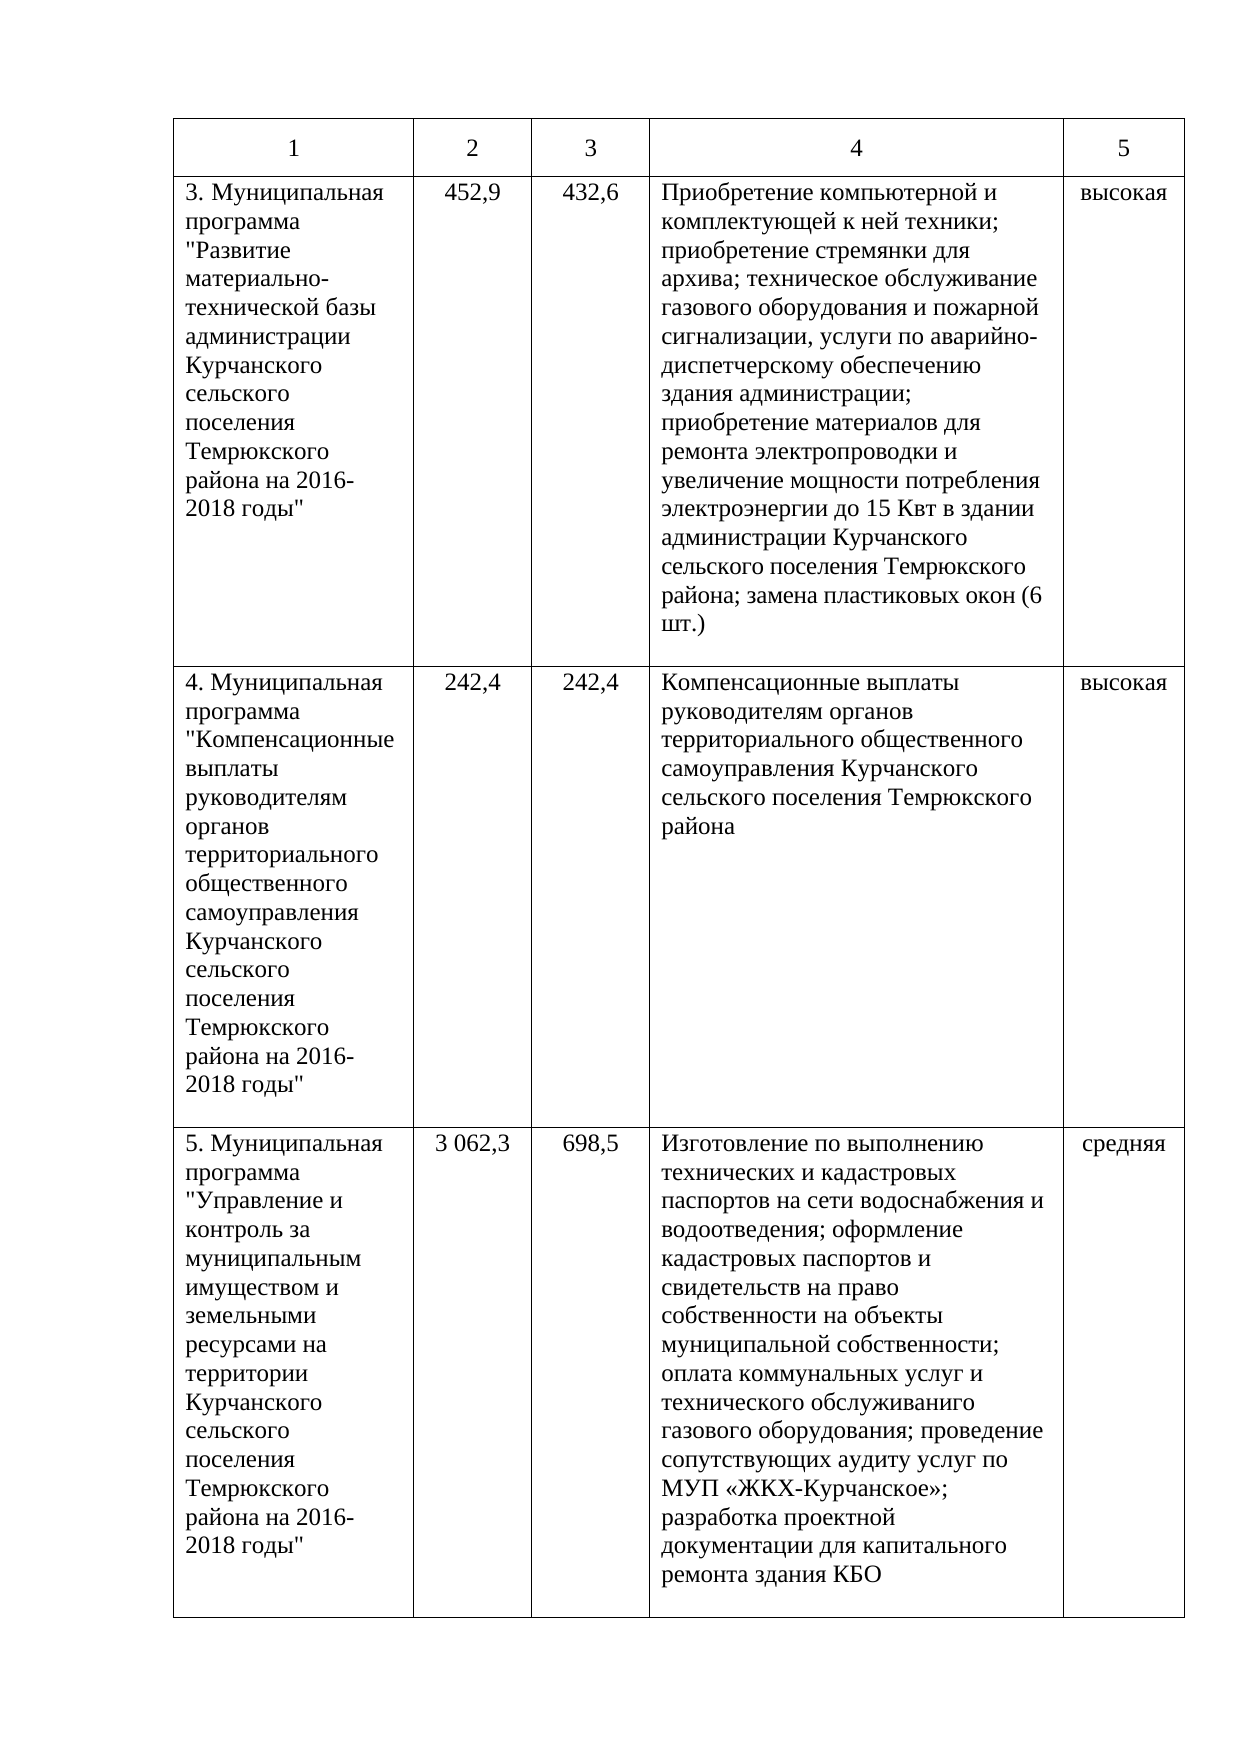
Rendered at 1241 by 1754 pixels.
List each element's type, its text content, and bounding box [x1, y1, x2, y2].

table_cell 452,9 [414, 177, 531, 666]
table_cell 2 [414, 119, 531, 176]
table_cell средняя [1064, 1128, 1184, 1617]
table_cell 3 [532, 119, 649, 176]
table_cell высокая [1064, 667, 1184, 1127]
table_cell 5. Муниципальная программа "Управление и контроль за муниципальным имуществом и земельными ресурсами на территории Курчанского сельского поселения Темрюкского района на 2016-2018 годы" [174, 1128, 413, 1617]
table_cell Изготовление по выполнению технических и кадастровых паспортов на сети водоснабжения и водоотведения; оформление кадастровых паспортов и свидетельств на право собственности на объекты муниципальной собственности; оплата коммунальных услуг и технического обслуживаниго газового оборудования; проведение сопутствующих аудиту услуг по МУП «ЖКХ-Курчанское»; разработка проектной документации для капитального ремонта здания КБО [650, 1128, 1063, 1617]
table_cell 4. Муниципальная программа "Компенсационные выплаты руководителям органов территориального общественного самоуправления Курчанского сельского поселения Темрюкского района на 2016-2018 годы" [174, 667, 413, 1127]
table_cell 1 [174, 119, 413, 176]
table_cell высокая [1064, 177, 1184, 666]
table_cell 432,6 [532, 177, 649, 666]
table_cell Компенсационные выплаты руководителям органов территориального общественного самоуправления Курчанского сельского поселения Темрюкского района [650, 667, 1063, 1127]
table_cell 698,5 [532, 1128, 649, 1617]
table_cell 4 [650, 119, 1063, 176]
table_cell 3. Муниципальная программа "Развитие материально-технической базы администрации Курчанского сельского поселения Темрюкского района на 2016-2018 годы" [174, 177, 413, 666]
table_cell 5 [1064, 119, 1184, 176]
table_cell 242,4 [532, 667, 649, 1127]
table_cell Приобретение компьютерной и комплектующей к ней техники; приобретение стремянки для архива; техническое обслуживание газового оборудования и пожарной сигнализации, услуги по аварийно-диспетчерскому обеспечению здания администрации; приобретение материалов для ремонта электропроводки и увеличение мощности потребления электроэнергии до 15 Квт в здании администрации Курчанского сельского поселения Темрюкского района; замена пластиковых окон (6 шт.) [650, 177, 1063, 666]
table_cell 3 062,3 [414, 1128, 531, 1617]
table_cell 242,4 [414, 667, 531, 1127]
